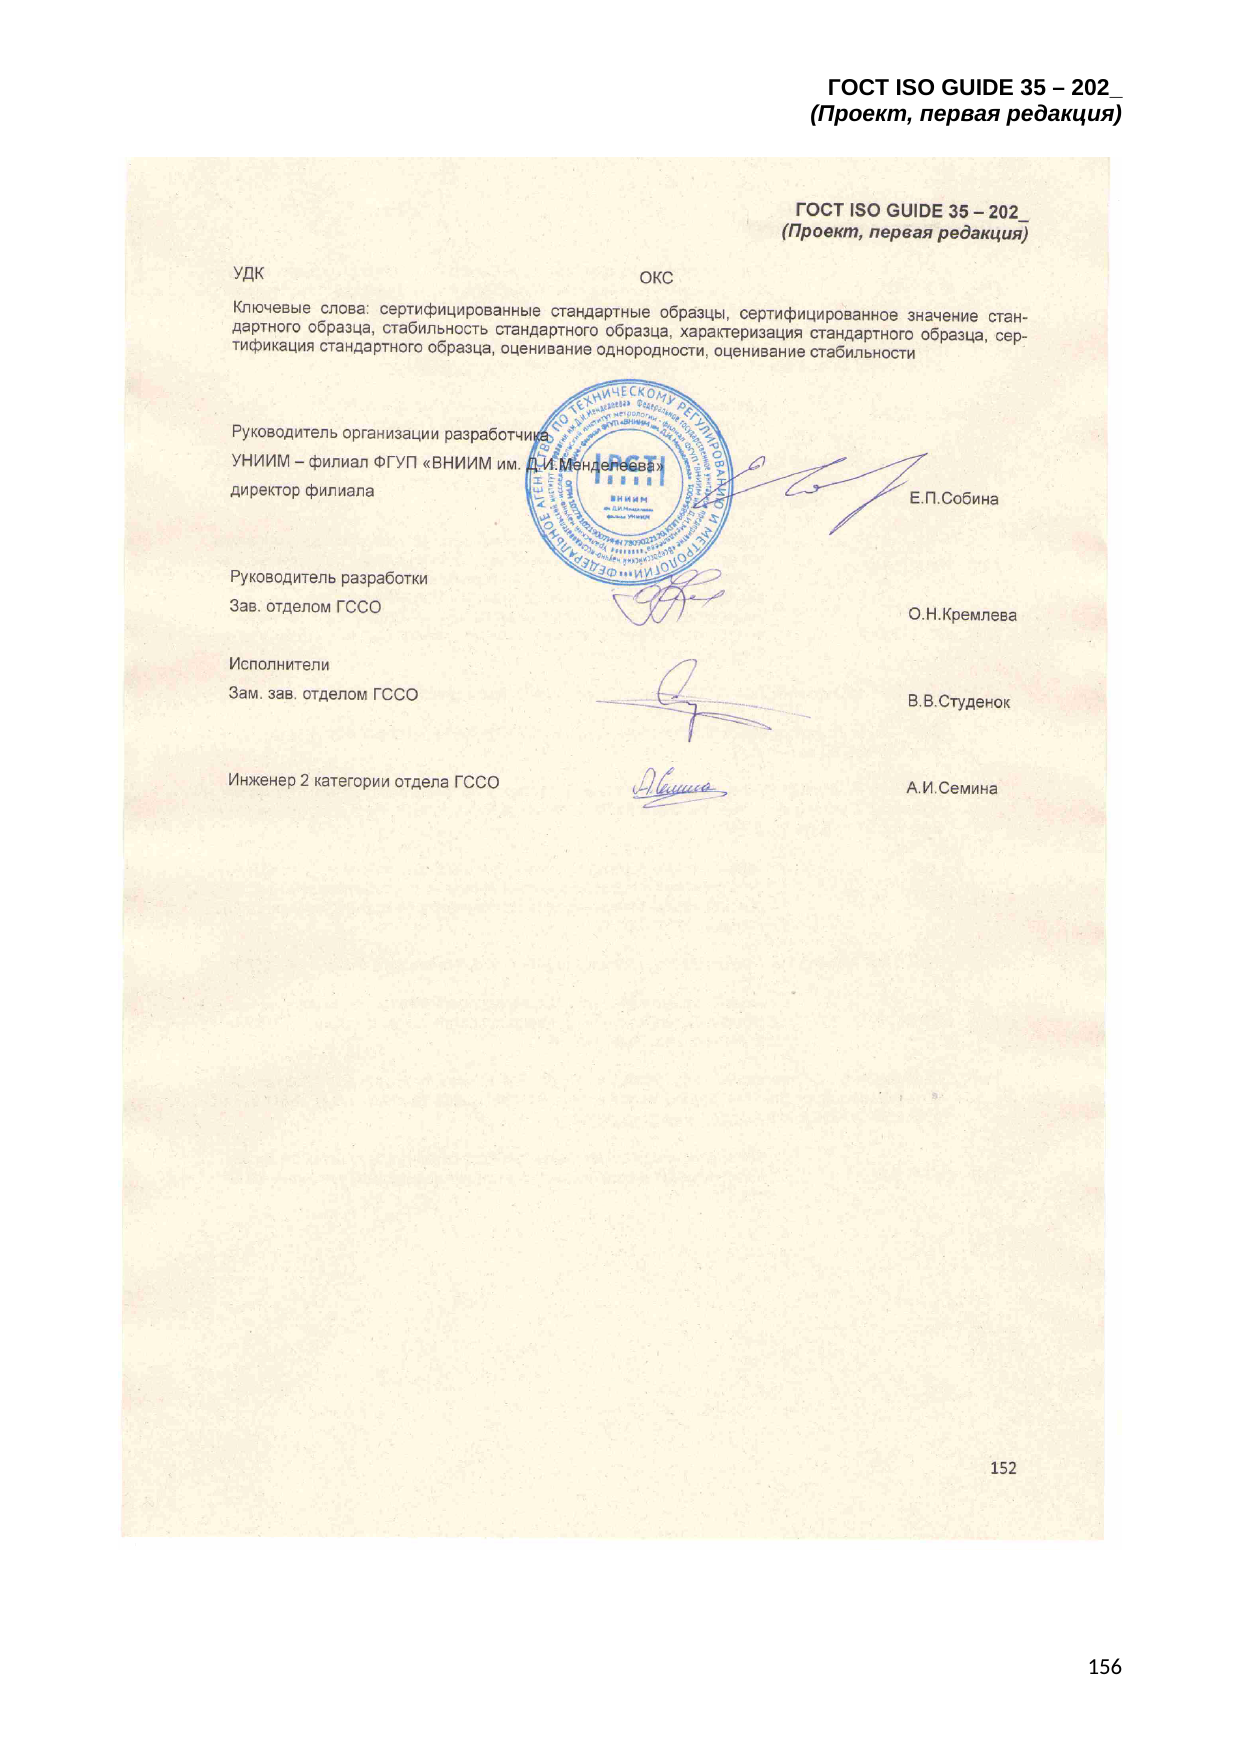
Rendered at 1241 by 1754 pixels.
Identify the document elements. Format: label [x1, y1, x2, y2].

picture [118, 157, 1123, 1550]
